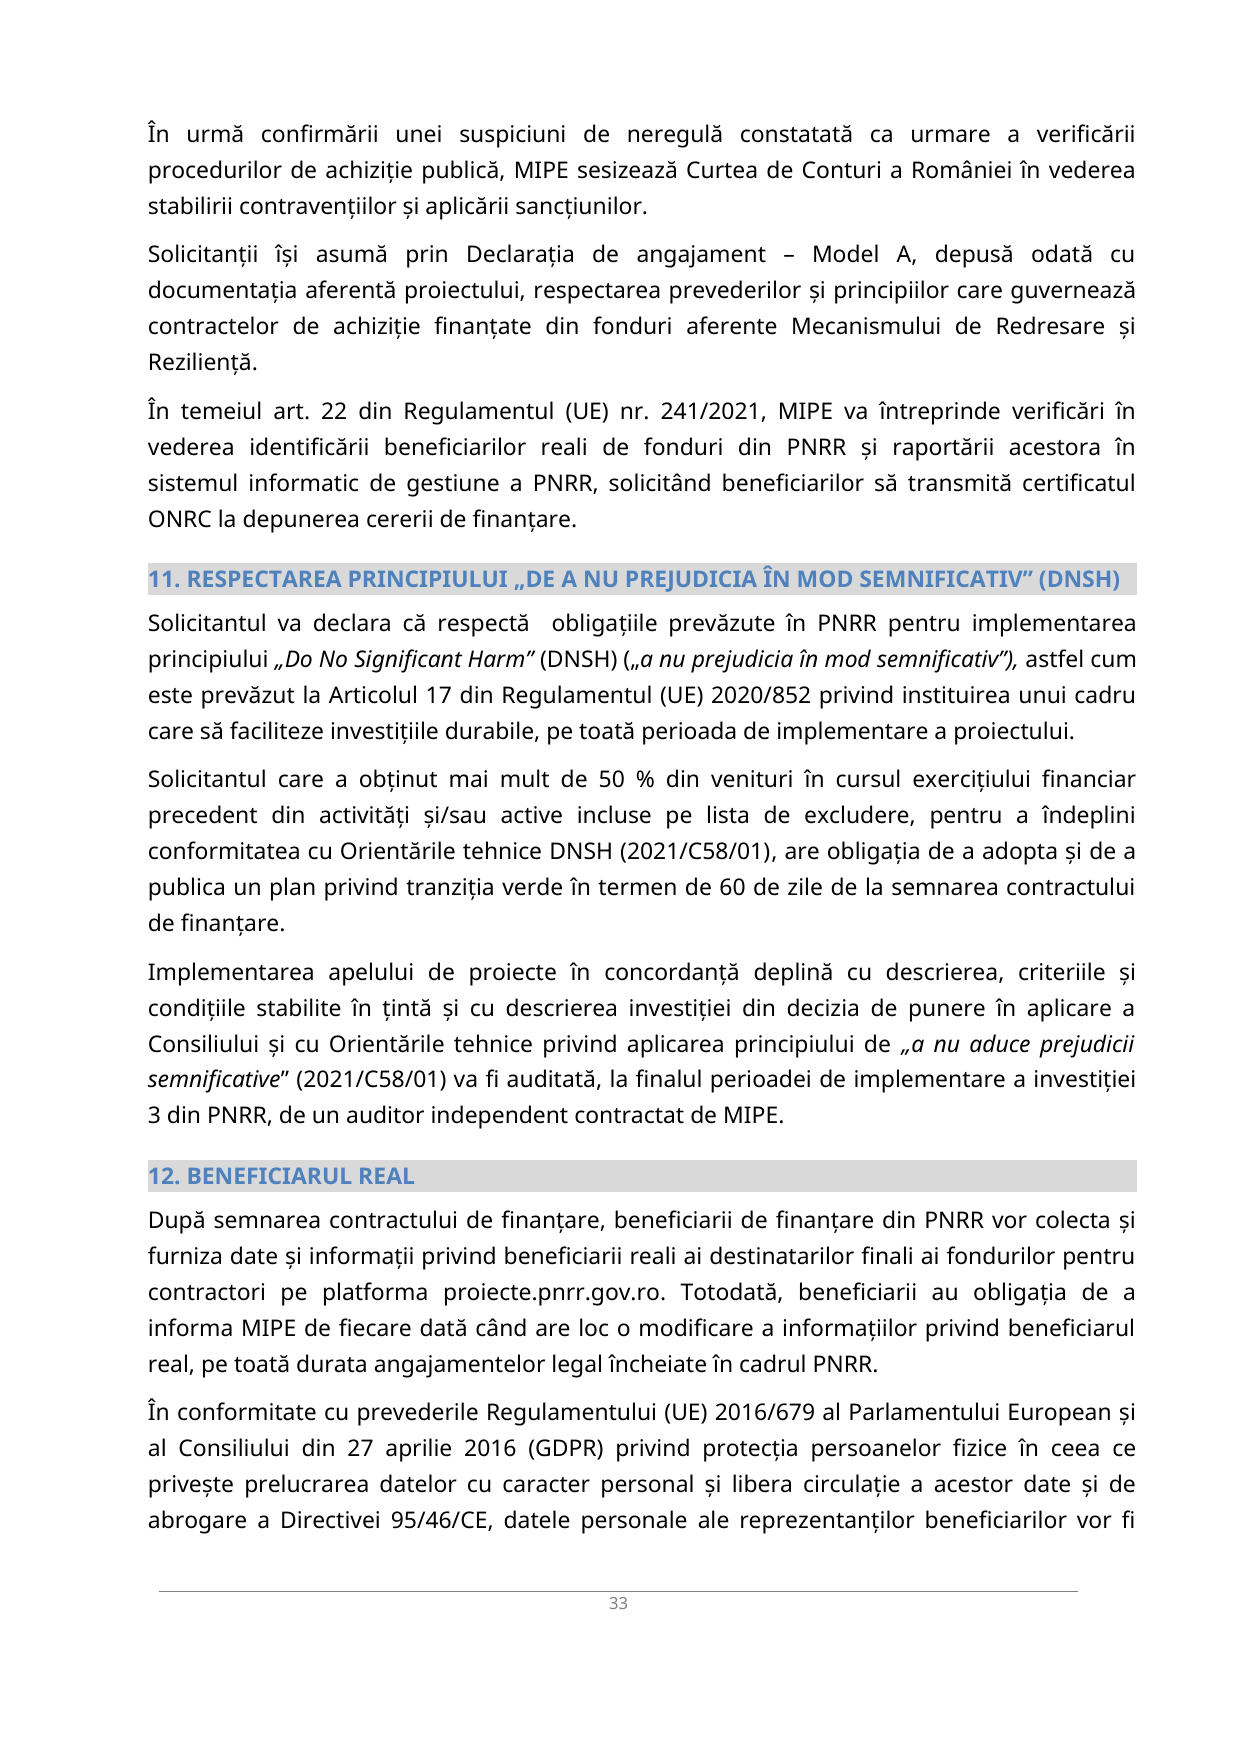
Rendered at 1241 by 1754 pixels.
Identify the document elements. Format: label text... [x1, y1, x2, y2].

text Solicitantul care a obținut mai mult de 50 % din venituri în cursul exercițiului financiar precedent din activități și/sau active incluse pe lista de excludere, pentru a îndeplini conformitatea cu Orientările tehnice DNSH (2021/C58/01), are obligația de a adopta și de a publica un plan privind tranziția verde în termen de 60 de zile de la semnarea contractului de finanțare. [148, 763, 1137, 938]
text Solicitanții își asumă prin Declarația de angajament – Model A, depusă odată cu documentația aferentă proiectului, respectarea prevederilor și principiilor care guvernează contractelor de achiziție finanțate din fonduri aferente Mecanismului de Redresare și Reziliență. [148, 238, 1137, 377]
text Solicitantul va declara că respectă obligaţiile prevăzute în PNRR pentru implementarea principiului „Do No Significant Harm” (DNSH) („a nu prejudicia în mod semnificativ”), astfel cum este prevăzut la Articolul 17 din Regulamentul (UE) 2020/852 privind instituirea unui cadru care să faciliteze investițiile durabile, pe toată perioada de implementare a proiectului. [148, 607, 1137, 746]
text După semnarea contractului de finanțare, beneficiarii de finanțare din PNRR vor colecta și furniza date și informații privind beneficiarii reali ai destinatarilor finali ai fondurilor pentru contractori pe platforma proiecte.pnrr.gov.ro. Totodată, beneficiarii au obligația de a informa MIPE de fiecare dată când are loc o modificare a informațiilor privind beneficiarul real, pe toată durata angajamentelor legal încheiate în cadrul PNRR. [148, 1204, 1137, 1379]
text Implementarea apelului de proiecte în concordanță deplină cu descrierea, criteriile și condițiile stabilite în țintă și cu descrierea investiției din decizia de punere în aplicare a Consiliului și cu Orientările tehnice privind aplicarea principiului de „a nu aduce prejudicii semnificative” (2021/C58/01) va fi auditată, la finalul perioadei de implementare a investiției 3 din PNRR, de un auditor independent contractat de MIPE. [148, 956, 1137, 1131]
text În temeiul art. 22 din Regulamentul (UE) nr. 241/2021, MIPE va întreprinde verificări în vederea identificării beneficiarilor reali de fonduri din PNRR și raportării acestora în sistemul informatic de gestiune a PNRR, solicitând beneficiarilor să transmită certificatul ONRC la depunerea cererii de finanțare. [148, 395, 1137, 534]
subtitle 12. BENEFICIARUL REAL [148, 1160, 1137, 1192]
subtitle 11. RESPECTAREA PRINCIPIULUI „DE A NU PREJUDICIA ÎN MOD SEMNIFICATIV” (DNSH) [148, 563, 1137, 595]
text În urmă confirmării unei suspiciuni de neregulă constatată ca urmare a verificării procedurilor de achiziție publică, MIPE sesizează Curtea de Conturi a României în vederea stabilirii contravențiilor și aplicării sancțiunilor. [148, 118, 1137, 221]
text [148, 1396, 1137, 1535]
